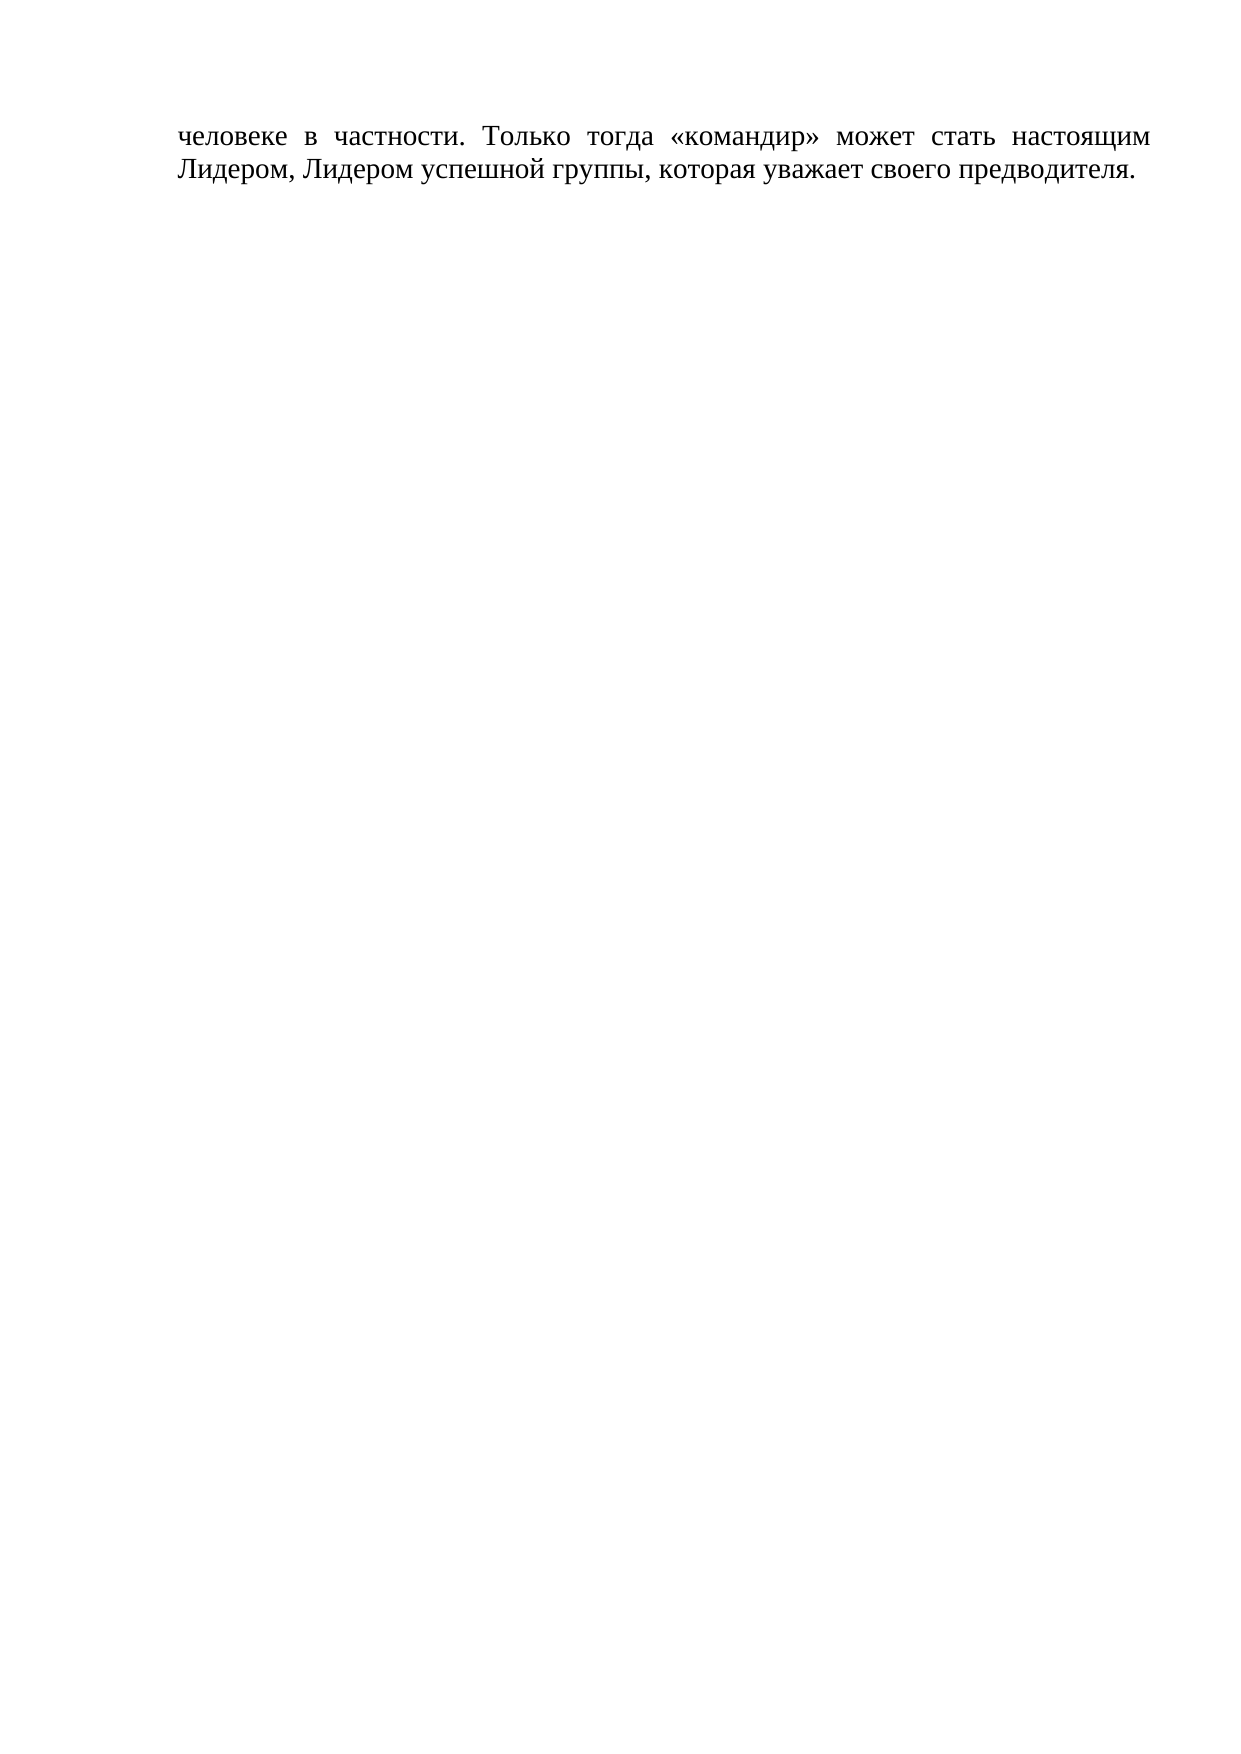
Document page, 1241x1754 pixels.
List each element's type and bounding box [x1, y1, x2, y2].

text [177, 118, 1152, 185]
